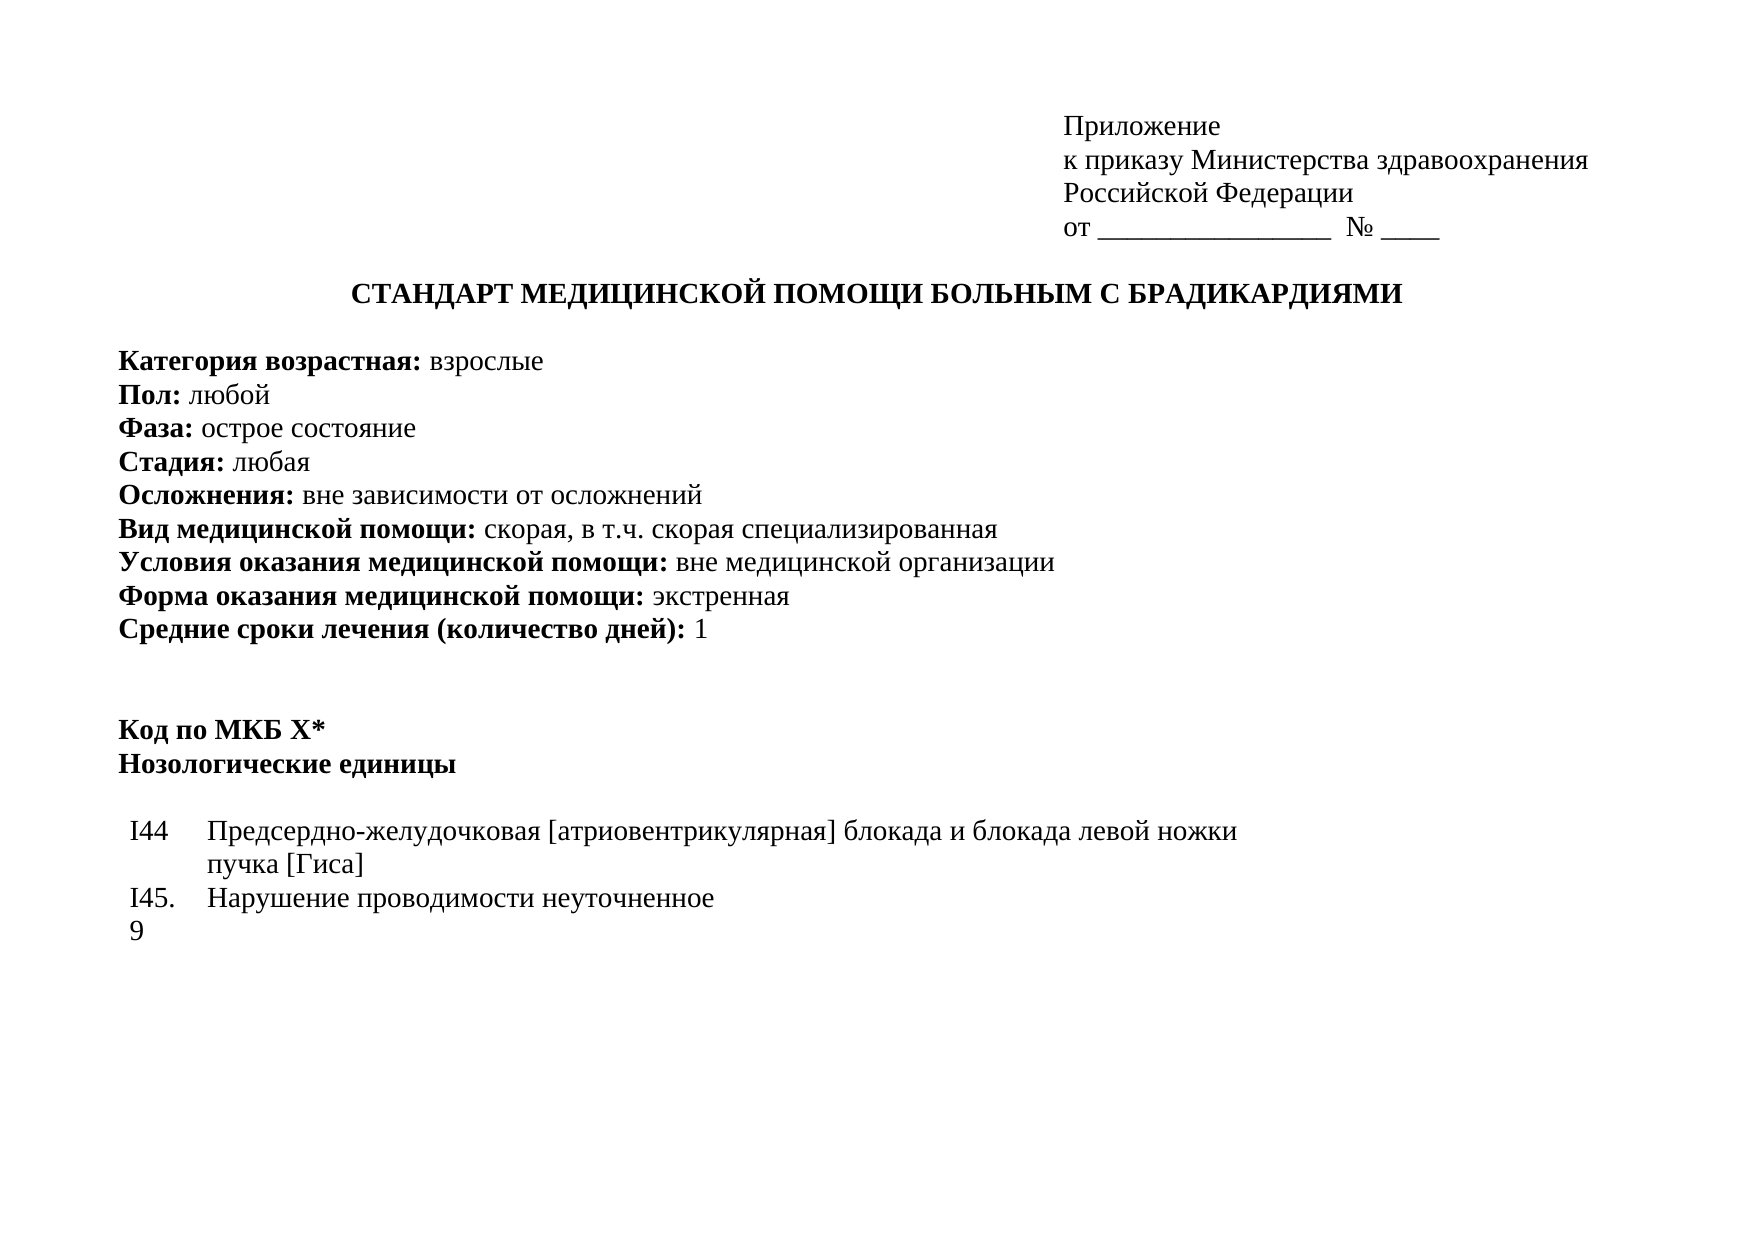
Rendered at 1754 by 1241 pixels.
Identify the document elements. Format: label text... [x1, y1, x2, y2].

table_cell I45.9 [118, 880, 196, 947]
text СТАНДАРТ МЕДИЦИНСКОЙ ПОМОЩИ БОЛЬНЫМ С БРАДИКАРДИЯМИ [118, 276, 1636, 310]
table_header I44 [118, 813, 196, 880]
subtitle Приложение к приказу Министерства здравоохранения Российской Федерации от ________________ № ____ [1063, 108, 1636, 243]
table_header Предсердно-желудочковая [атриовентрикулярная] блокада и блокада левой ножки пучка [Гиса] [196, 813, 1281, 880]
text Код по МКБ X* Нозологические единицы [118, 712, 1636, 779]
text Категория возрастная: взрослые Пол: любой Фаза: острое состояние Стадия: любая Осложнения: вне зависимости от осложнений Вид медицинской помощи: скорая, в т.ч. скорая специализированная Условия оказания медицинской помощи: вне медицинской организации Форма оказания медицинской помощи: экстренная Средние сроки лечения (количество дней): 1 [118, 343, 1636, 645]
table_cell Нарушение проводимости неуточненное [196, 880, 1281, 947]
